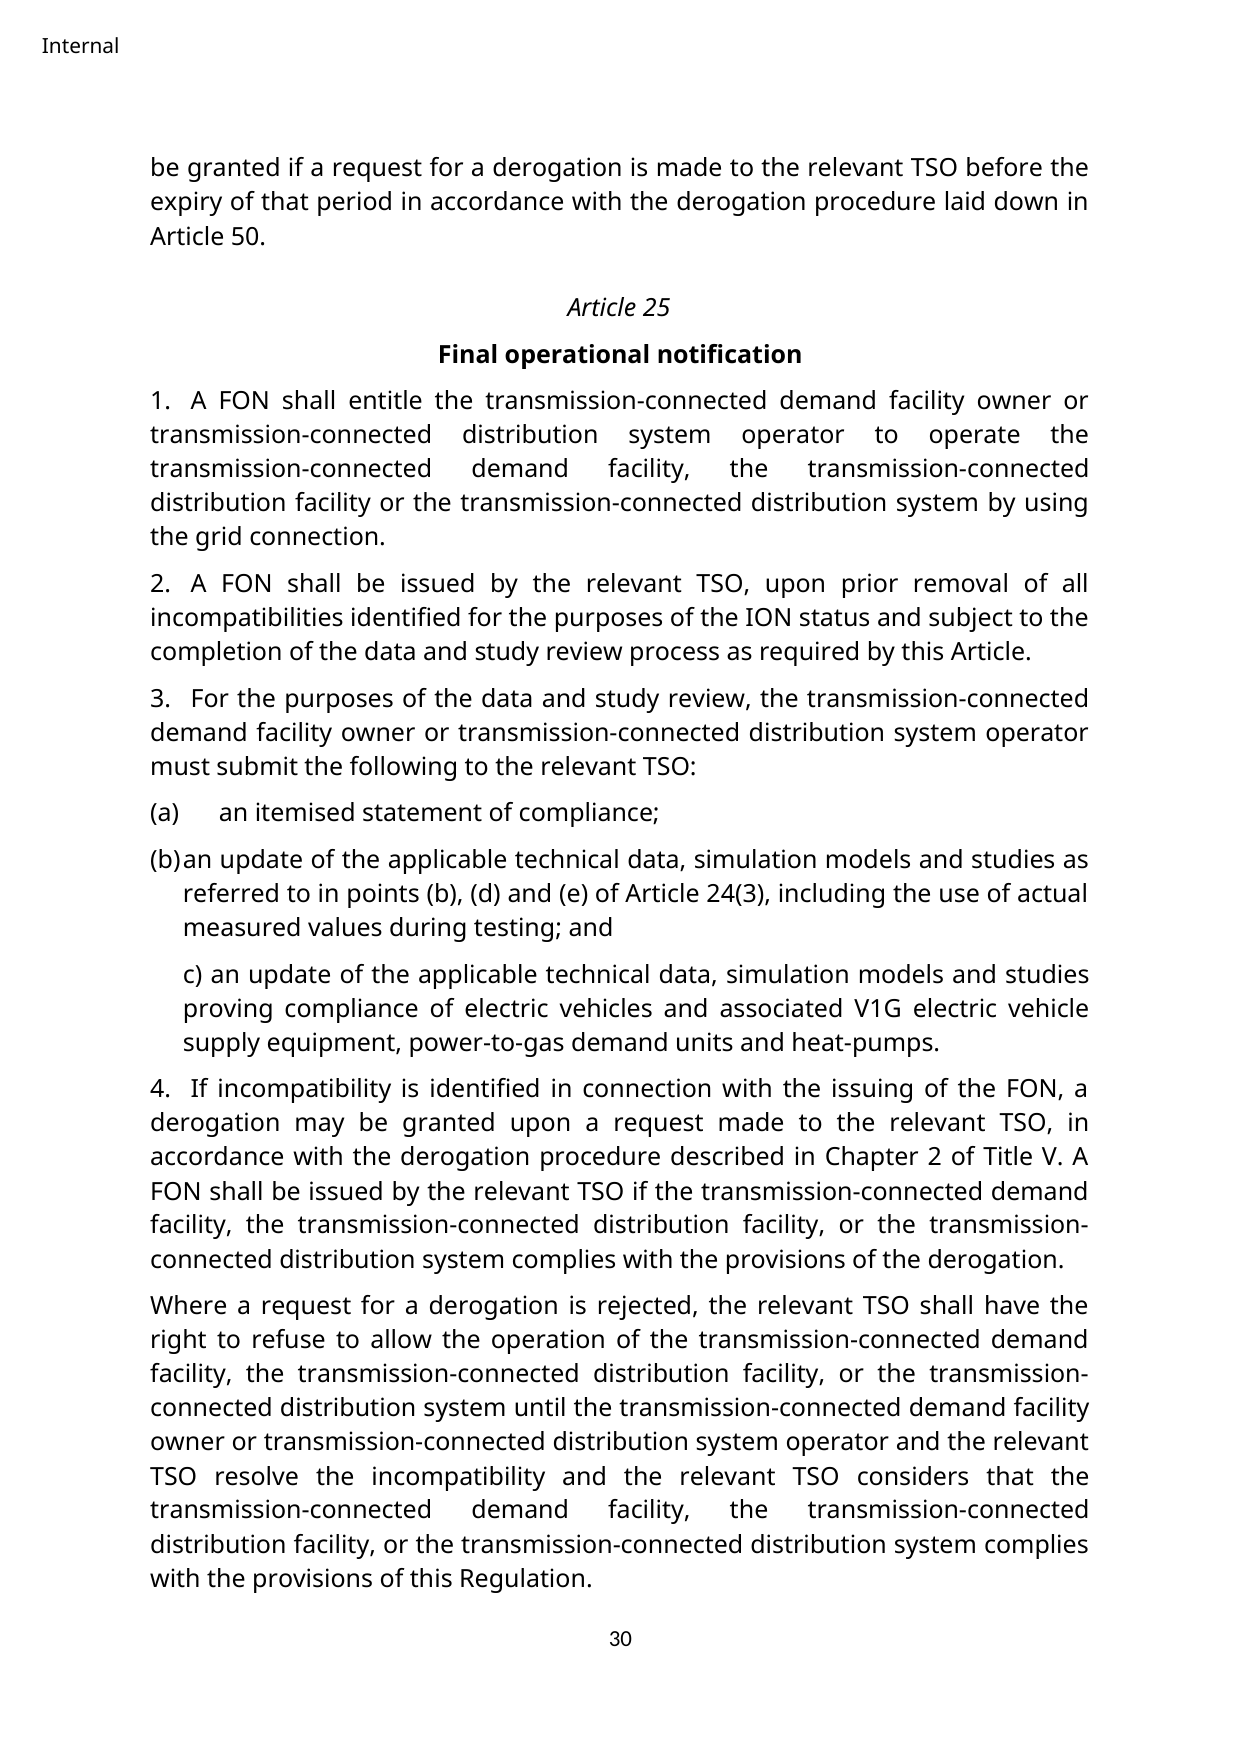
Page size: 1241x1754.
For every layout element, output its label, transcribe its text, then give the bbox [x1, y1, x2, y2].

table_header (a) [150, 783, 219, 829]
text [150, 150, 1090, 252]
text 1. A FON shall entitle the transmission-connected demand facility owner or transmission-connected distribution system operator to operate the transmission-connected demand facility, the transmission-connected distribution facility or the transmission-connected distribution system by using the grid connection. [150, 383, 1090, 553]
text Article 25 [150, 290, 1090, 324]
table_header an update of the applicable technical data, simulation models and studies as referred to in points (b), (d) and (e) of Article 24(3), including the use of actual measured values during testing; and c) an update of the applicable technical data, simulation models and studies proving compliance of electric vehicles and associated V1G electric vehicle supply equipment, power-to-gas demand units and heat-pumps. [183, 829, 1090, 1058]
table_header an itemised statement of compliance; [219, 783, 1090, 829]
text 2. A FON shall be issued by the relevant TSO, upon prior removal of all incompatibilities identified for the purposes of the ION status and subject to the completion of the data and study review process as required by this Article. [150, 566, 1090, 668]
text 4. If incompatibility is identified in connection with the issuing of the FON, a derogation may be granted upon a request made to the relevant TSO, in accordance with the derogation procedure described in Chapter 2 of Title V. A FON shall be issued by the relevant TSO if the transmission-connected demand facility, the transmission-connected distribution facility, or the transmission-connected distribution system complies with the provisions of the derogation. [150, 1071, 1090, 1275]
text Final operational notification [150, 336, 1090, 370]
text Where a request for a derogation is rejected, the relevant TSO shall have the right to refuse to allow the operation of the transmission-connected demand facility, the transmission-connected distribution facility, or the transmission-connected distribution system until the transmission-connected demand facility owner or transmission-connected distribution system operator and the relevant TSO resolve the incompatibility and the relevant TSO considers that the transmission-connected demand facility, the transmission-connected distribution facility, or the transmission-connected distribution system complies with the provisions of this Regulation. [150, 1288, 1090, 1594]
text 3. For the purposes of the data and study review, the transmission-connected demand facility owner or transmission-connected distribution system operator must submit the following to the relevant TSO: [150, 680, 1090, 782]
table_header (b) [150, 829, 183, 1058]
